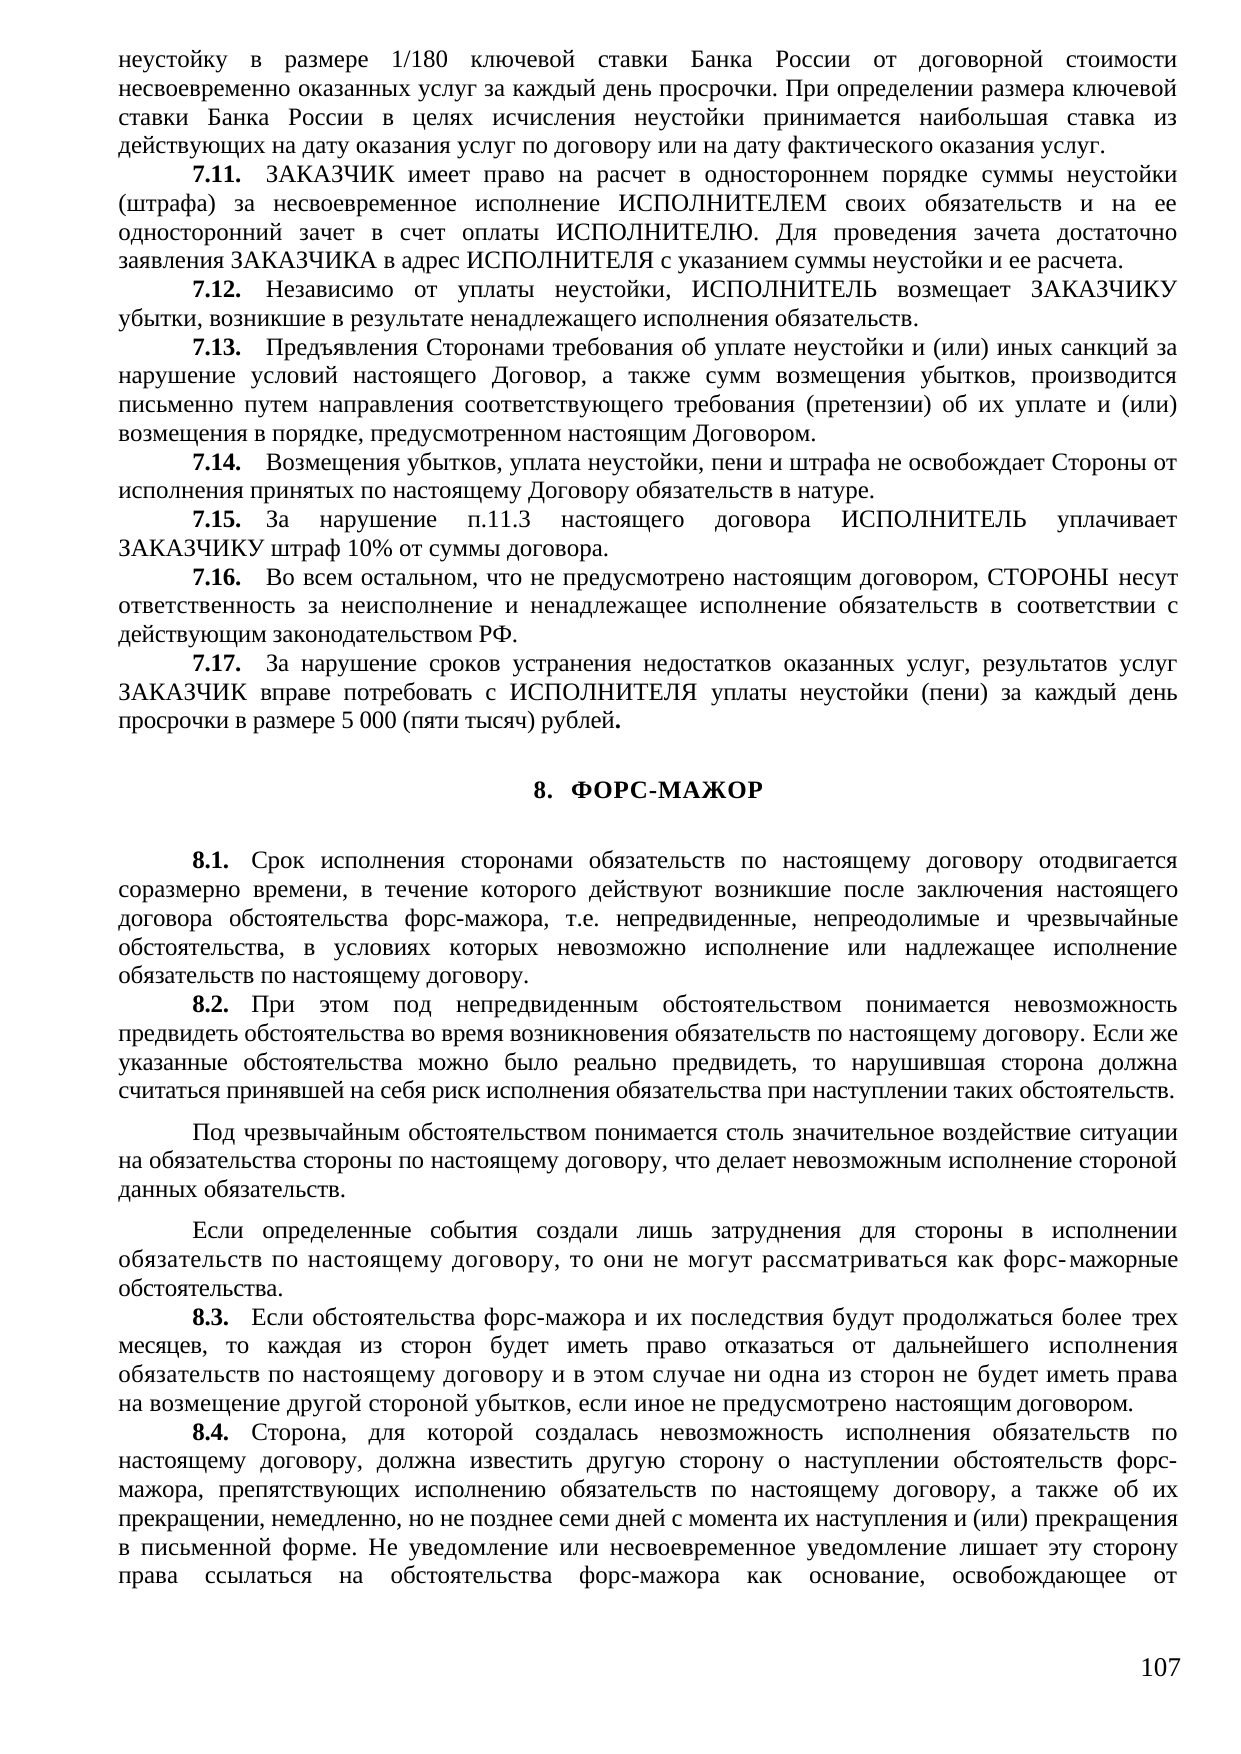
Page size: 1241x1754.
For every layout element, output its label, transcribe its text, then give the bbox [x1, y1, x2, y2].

list ЗАКАЗЧИК имеет право на расчет в одностороннем порядке суммы неустойки (штрафа) за несвоевременное исполнение ИСПОЛНИТЕЛЕМ своих обязательств и на ее односторонний зачет в счет оплаты ИСПОЛНИТЕЛЮ. Для проведения зачета достаточно заявления ЗАКАЗЧИКА в адрес ИСПОЛНИТЕЛЯ с указанием суммы неустойки и ее расчета. [118, 159, 1178, 274]
list Срок исполнения сторонами обязательств по настоящему договору отодвигается соразмерно времени, в течение которого действуют возникшие после заключения настоящего договора обстоятельства форс-мажора, т.е. непредвиденные, непреодолимые и чрезвычайные обстоятельства, в условиях которых невозможно исполнение или надлежащее исполнение обязательств по настоящему договору. [118, 846, 1178, 989]
text Под чрезвычайным обстоятельством понимается столь значительное воздействие ситуации на обязательства стороны по настоящему договору, что делает невозможным исполнение стороной данных обязательств. [118, 1117, 1178, 1203]
list Если обстоятельства форс-мажора и их последствия будут продолжаться более трех месяцев, то каждая из сторон будет иметь право отказаться от дальнейшего исполнения обязательств по настоящему договору и в этом случае ни одна из сторон не будет иметь права на возмещение другой стороной убытков, если иное не предусмотрено настоящим договором. [118, 1302, 1178, 1417]
text Если определенные события создали лишь затруднения для стороны в исполнении обязательств по настоящему договору, то они не могут рассматриваться как форс-мажорные обстоятельства. [118, 1216, 1178, 1302]
list За нарушение п.11.3 настоящего договора ИСПОЛНИТЕЛЬ уплачивает ЗАКАЗЧИКУ штраф 10% от суммы договора. [118, 504, 1178, 562]
list Возмещения убытков, уплата неустойки, пени и штрафа не освобождает Стороны от исполнения принятых по настоящему Договору обязательств в натуре. [118, 447, 1178, 504]
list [118, 1417, 1178, 1589]
list ФОРС-МАЖОР [118, 776, 1178, 804]
list Независимо от уплаты неустойки, ИСПОЛНИТЕЛЬ возмещает ЗАКАЗЧИКУ убытки, возникшие в результате ненадлежащего исполнения обязательств. [118, 274, 1178, 332]
list Во всем остальном, что не предусмотрено настоящим договором, СТОРОНЫ несут ответственность за неисполнение и ненадлежащее исполнение обязательств в соответствии с действующим законодательством РФ. [118, 562, 1178, 648]
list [118, 44, 1178, 159]
list При этом под непредвиденным обстоятельством понимается невозможность предвидеть обстоятельства во время возникновения обязательств по настоящему договору. Если же указанные обстоятельства можно было реально предвидеть, то нарушившая сторона должна считаться принявшей на себя риск исполнения обязательства при наступлении таких обстоятельств. [118, 989, 1178, 1104]
list Предъявления Сторонами требования об уплате неустойки и (или) иных санкций за нарушение условий настоящего Договор, а также сумм возмещения убытков, производится письменно путем направления соответствующего требования (претензии) об их уплате и (или) возмещения в порядке, предусмотренном настоящим Договором. [118, 332, 1178, 447]
list За нарушение сроков устранения недостатков оказанных услуг, результатов услуг ЗАКАЗЧИК вправе потребовать с ИСПОЛНИТЕЛЯ уплаты неустойки (пени) за каждый день просрочки в размере 5 000 (пяти тысяч) рублей. [118, 648, 1178, 734]
